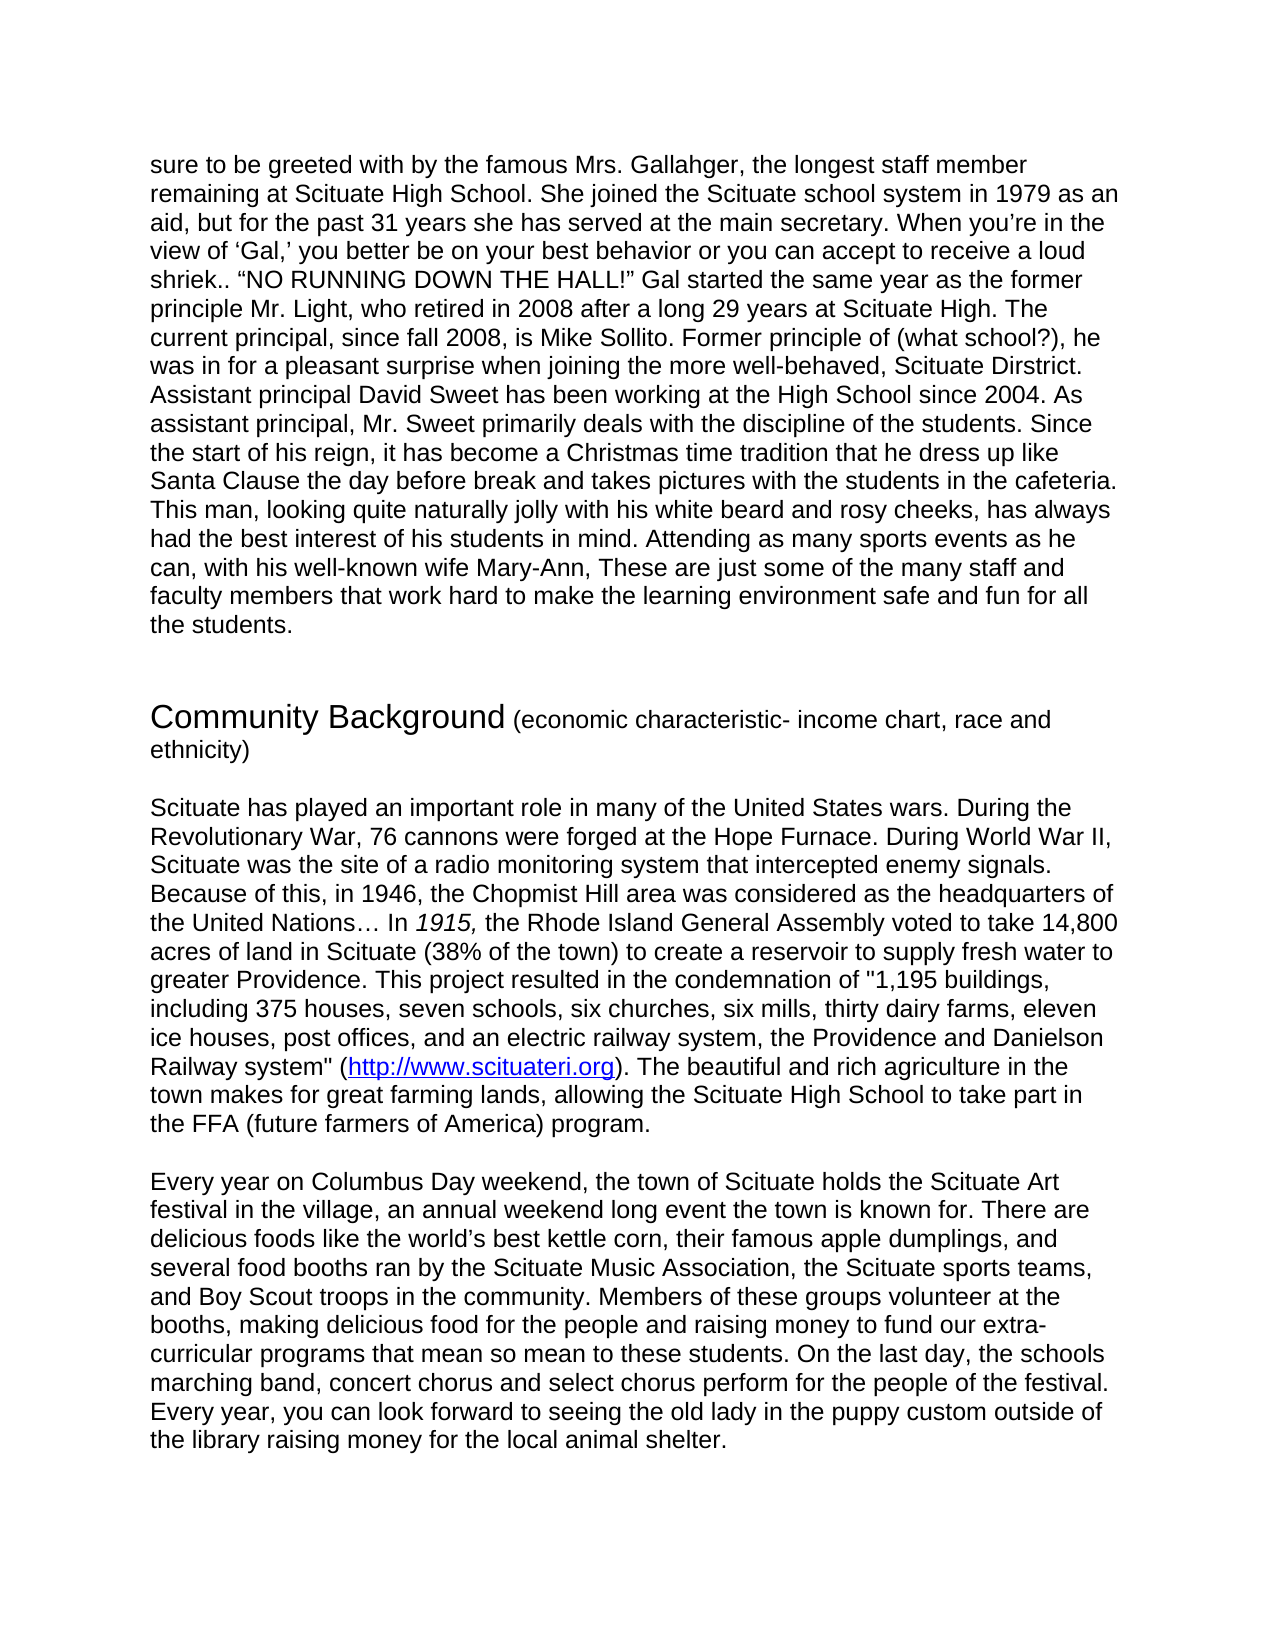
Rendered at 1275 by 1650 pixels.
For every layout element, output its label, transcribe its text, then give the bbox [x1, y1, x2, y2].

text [150, 793, 1125, 1488]
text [150, 150, 1125, 667]
text Community Background (economic characteristic- income chart, race and ethnicity) [150, 697, 1125, 764]
